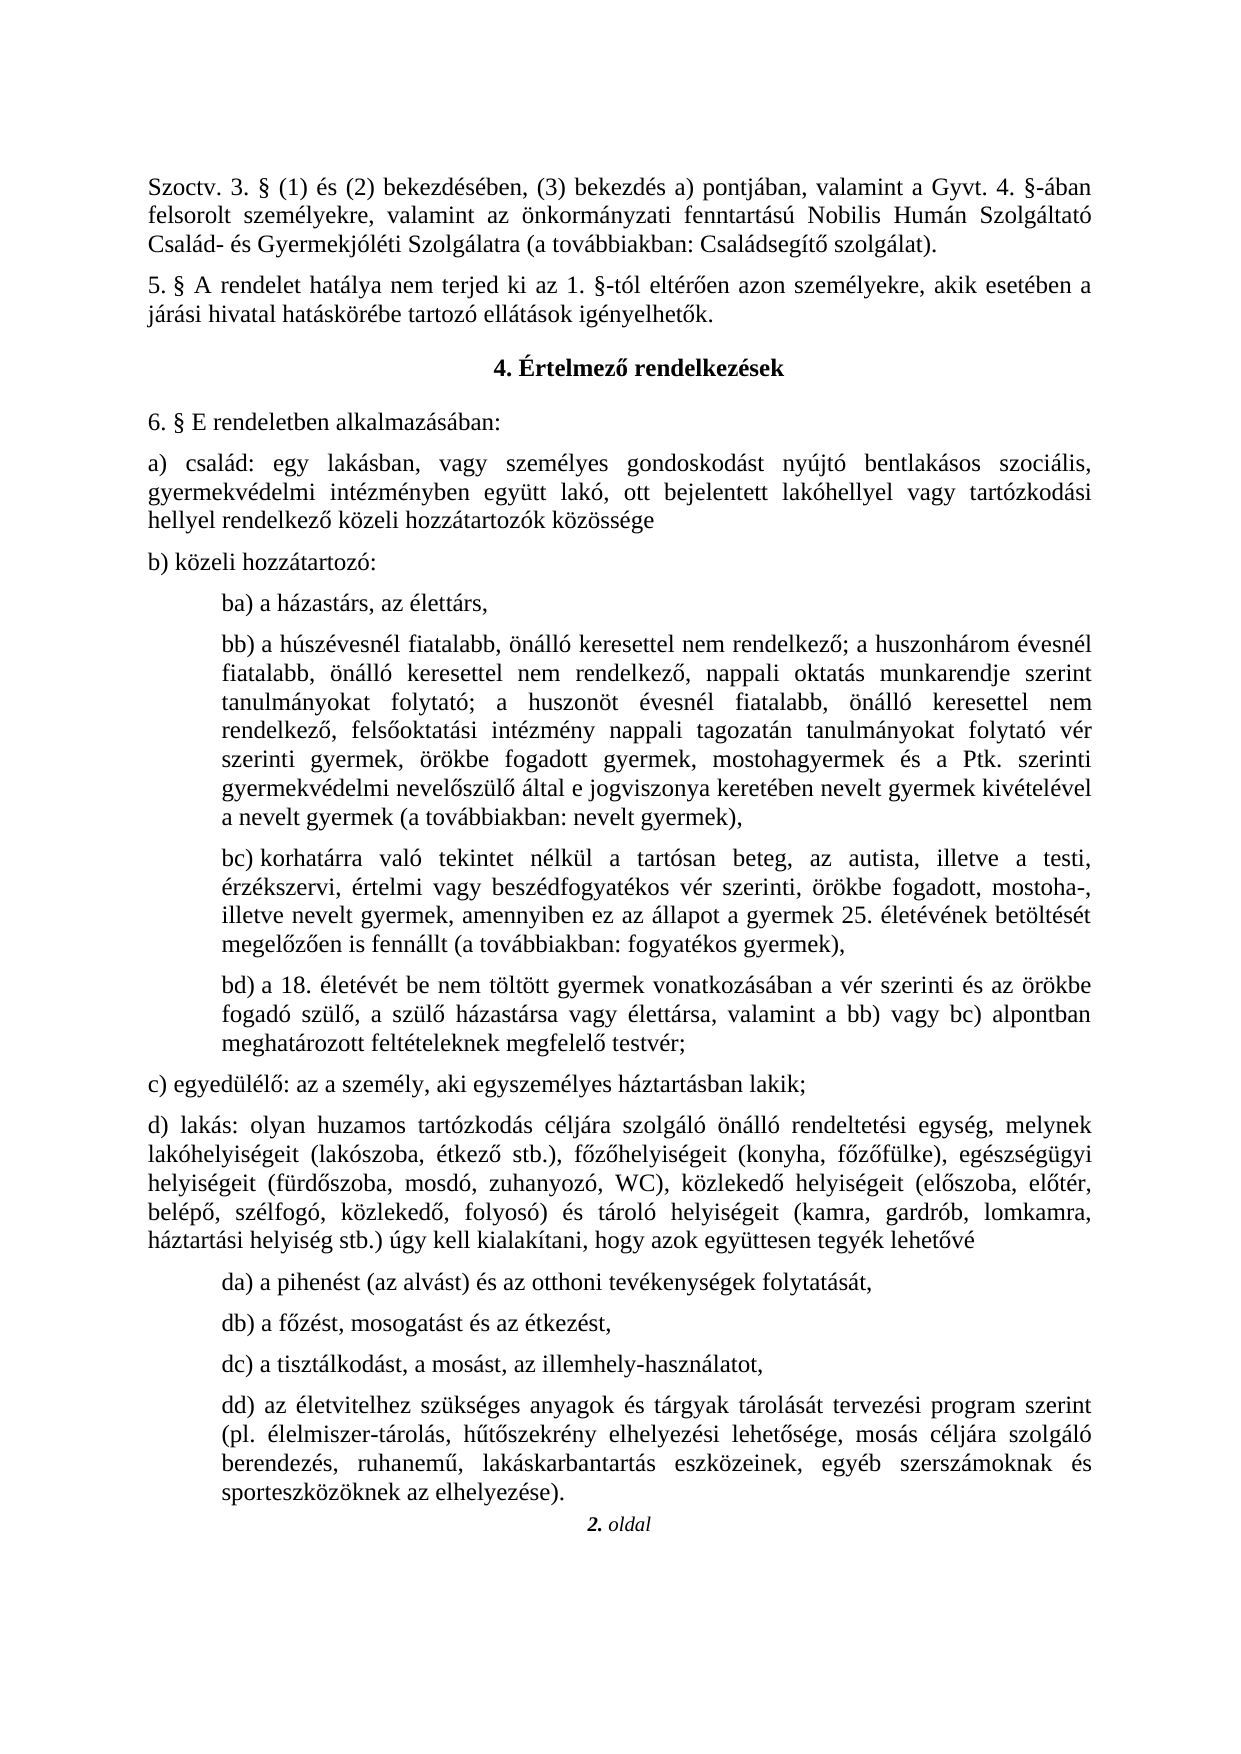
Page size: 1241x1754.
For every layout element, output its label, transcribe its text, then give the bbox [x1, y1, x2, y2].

text bd) a 18. életévét be nem töltött gyermek vonatkozásában a vér szerinti és az örökbe fogadó szülő, a szülő házastársa vagy élettársa, valamint a bb) vagy bc) alpontban meghatározott feltételeknek megfelelő testvér; [221, 970, 1093, 1057]
text c) egyedülélő: az a személy, aki egyszemélyes háztartásban lakik; [148, 1069, 1093, 1098]
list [148, 172, 1093, 258]
text a) család: egy lakásban, vagy személyes gondoskodást nyújtó bentlakásos szociális, gyermekvédelmi intézményben együtt lakó, ott bejelentett lakóhellyel vagy tartózkodási hellyel rendelkező közeli hozzátartozók közössége [148, 448, 1093, 534]
list § E rendeletben alkalmazásában: [148, 407, 1093, 435]
text bc) korhatárra való tekintet nélkül a tartósan beteg, az autista, illetve a testi, érzékszervi, értelmi vagy beszédfogyatékos vér szerinti, örökbe fogadott, mostoha-, illetve nevelt gyermek, amennyiben ez az állapot a gyermek 25. életévének betöltését megelőzően is fennállt (a továbbiakban: fogyatékos gyermek), [221, 843, 1093, 958]
text dc) a tisztálkodást, a mosást, az illemhely-használatot, [221, 1349, 1093, 1378]
text 4. Értelmező rendelkezések [185, 353, 1093, 382]
text ba) a házastárs, az élettárs, [221, 588, 1093, 617]
list § A rendelet hatálya nem terjed ki az 1. §-tól eltérően azon személyekre, akik esetében a járási hivatal hatáskörébe tartozó ellátások igényelhetők. [148, 270, 1093, 328]
text bb) a húszévesnél fiatalabb, önálló keresettel nem rendelkező; a huszonhárom évesnél fiatalabb, önálló keresettel nem rendelkező, nappali oktatás munkarendje szerint tanulmányokat folytató; a huszonöt évesnél fiatalabb, önálló keresettel nem rendelkező, felsőoktatási intézmény nappali tagozatán tanulmányokat folytató vér szerinti gyermek, örökbe fogadott gyermek, mostohagyermek és a Ptk. szerinti gyermekvédelmi nevelőszülő által e jogviszonya keretében nevelt gyermek kivételével a nevelt gyermek (a továbbiakban: nevelt gyermek), [221, 629, 1093, 830]
text db) a főzést, mosogatást és az étkezést, [221, 1308, 1093, 1337]
text dd) az életvitelhez szükséges anyagok és tárgyak tárolását tervezési program szerint (pl. élelmiszer-tárolás, hűtőszekrény elhelyezési lehetősége, mosás céljára szolgáló berendezés, ruhanemű, lakáskarbantartás eszközeinek, egyéb szerszámoknak és sporteszközöknek az elhelyezése). [221, 1390, 1093, 1505]
text d) lakás: olyan huzamos tartózkodás céljára szolgáló önálló rendeltetési egység, melynek lakóhelyiségeit (lakószoba, étkező stb.), főzőhelyiségeit (konyha, főzőfülke), egészségügyi helyiségeit (fürdőszoba, mosdó, zuhanyozó, WC), közlekedő helyiségeit (előszoba, előtér, belépő, szélfogó, közlekedő, folyosó) és tároló helyiségeit (kamra, gardrób, lomkamra, háztartási helyiség stb.) úgy kell kialakítani, hogy azok együttesen tegyék lehetővé [148, 1110, 1093, 1254]
text b) közeli hozzátartozó: [148, 547, 1093, 575]
text da) a pihenést (az alvást) és az otthoni tevékenységek folytatását, [221, 1267, 1093, 1295]
